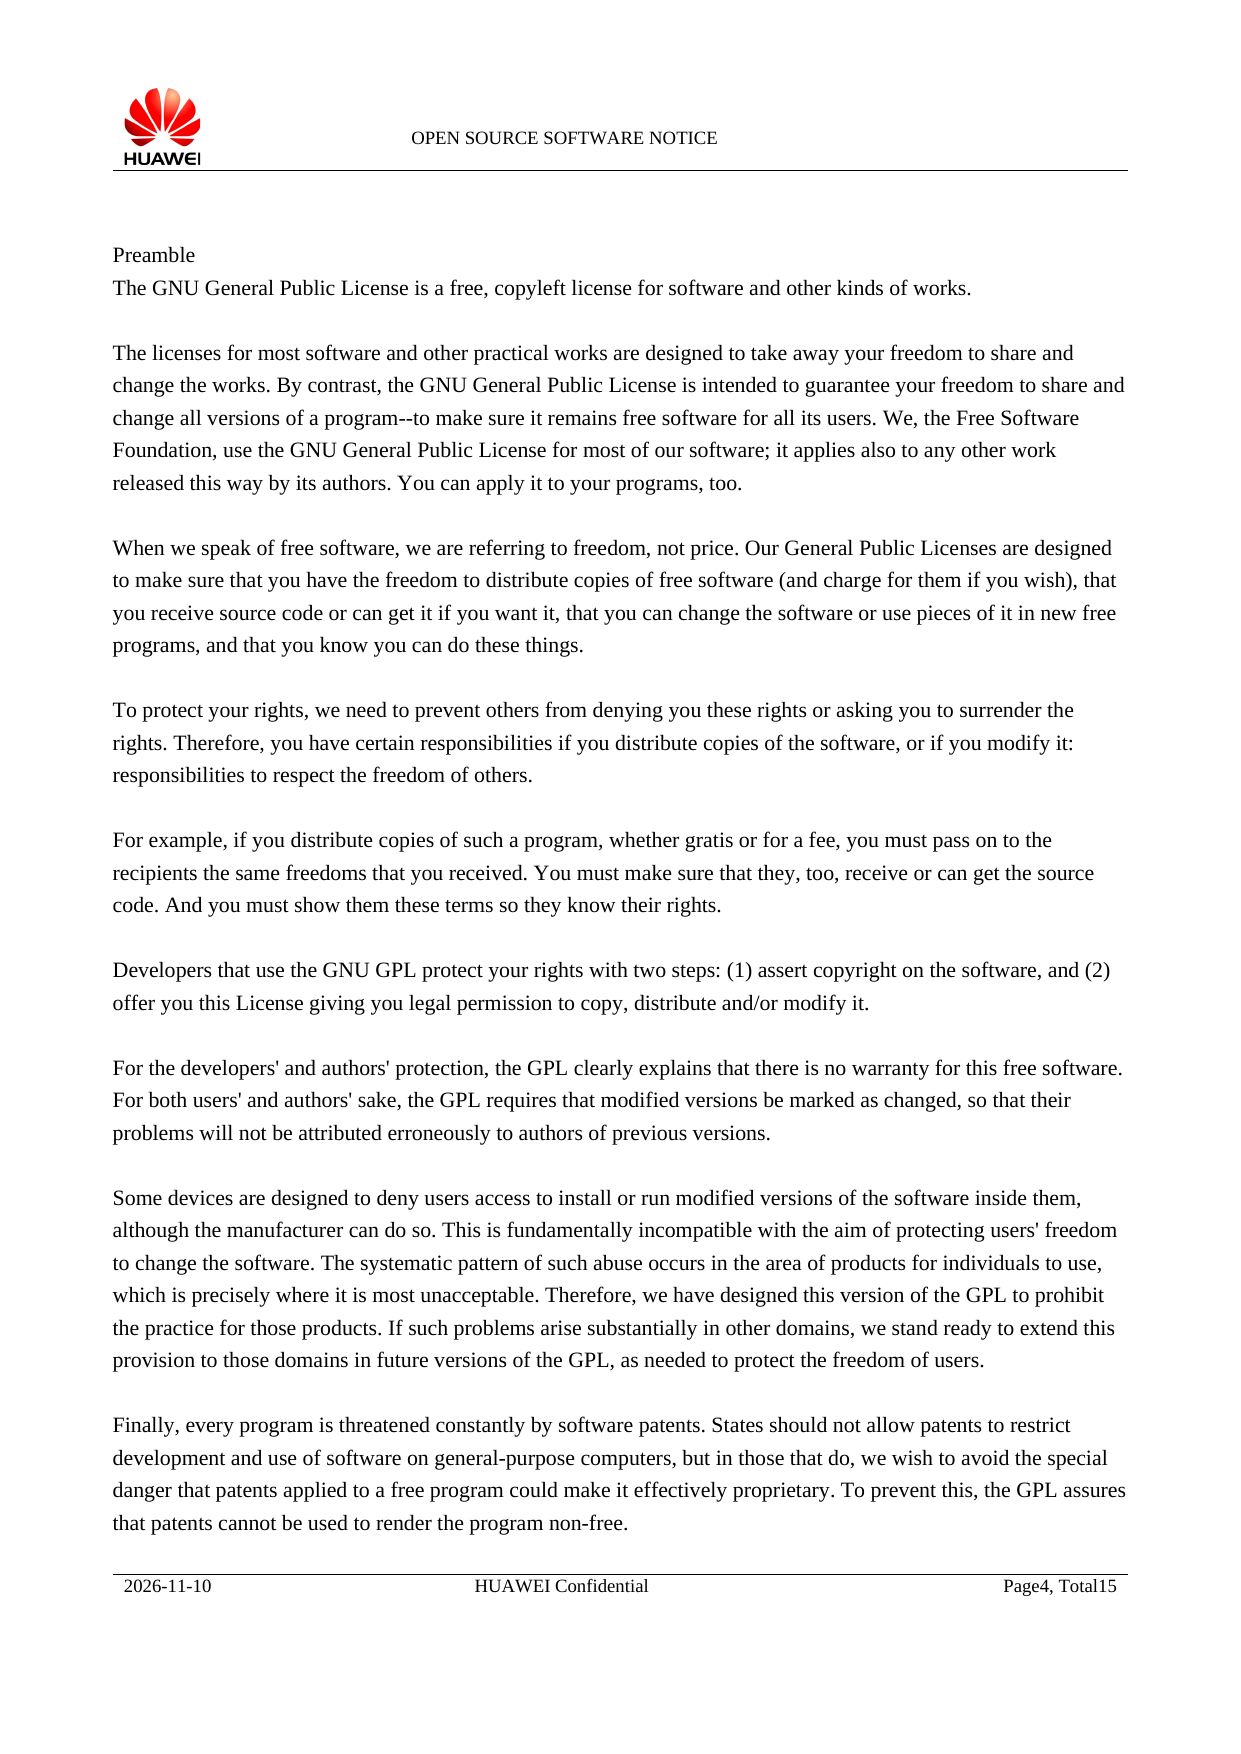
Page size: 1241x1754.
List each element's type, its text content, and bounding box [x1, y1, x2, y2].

picture [124, 88, 201, 165]
